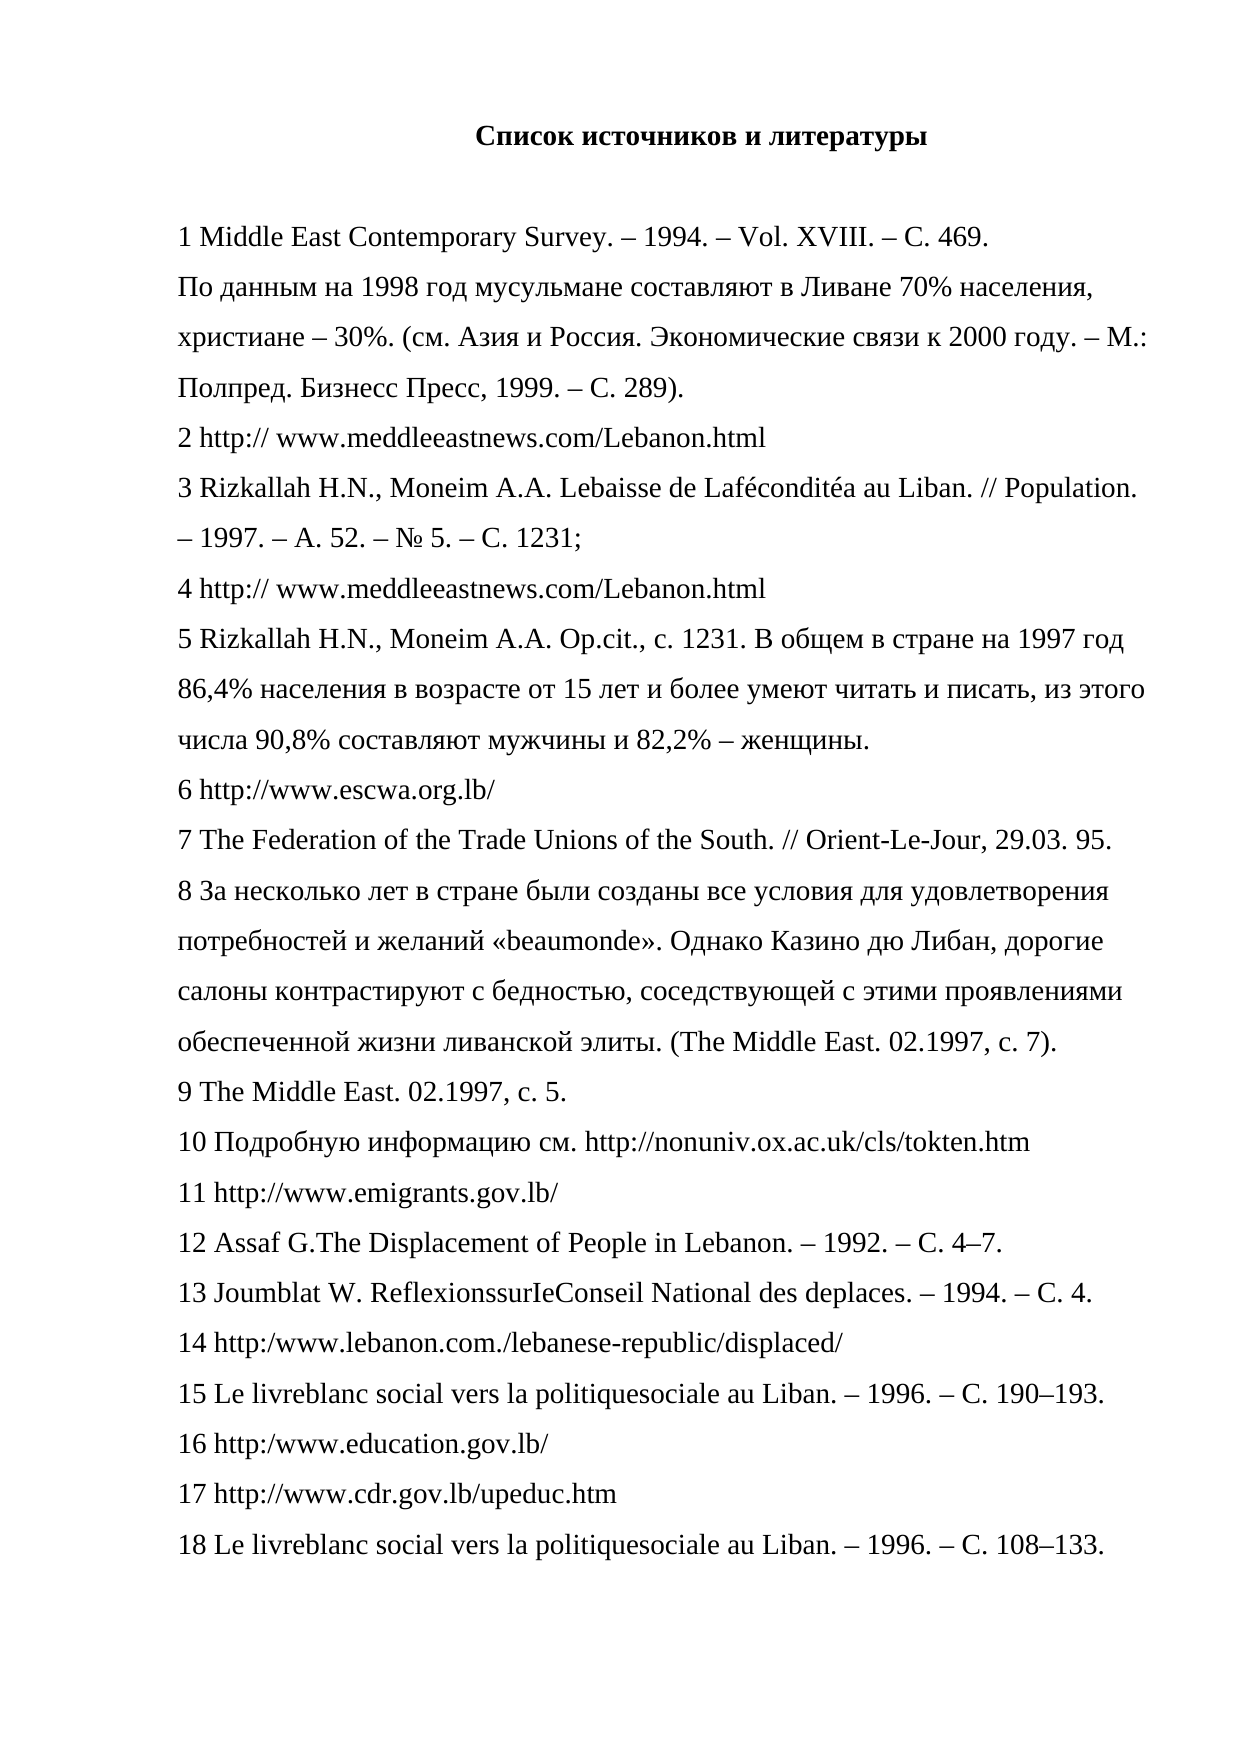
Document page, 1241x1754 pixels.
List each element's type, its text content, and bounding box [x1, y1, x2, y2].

text 1 Middle East Contemporary Survey. – 1994. – Vol. XVIII. – С. 469. [177, 219, 1152, 252]
text 15 Le livreblanc social vers la politiquesociale au Liban. – 1996. – С. 190–193. [177, 1376, 1152, 1409]
text 13 Joumblat W. ReflexionssurIeConseil National des deplaces. – 1994. – С. 4. [177, 1275, 1152, 1309]
text По данным на 1998 год мусульмане составляют в Ливане 70% населения, христиане – 30%. (см. Азия и Россия. Экономические связи к 2000 году. – М.: Полпред. Бизнесс Пресс, 1999. – С. 289). [177, 269, 1152, 403]
text 16 http:/www.education.gov.lb/ [177, 1426, 1152, 1460]
text 3 Rizkallah H.N., Moneim A.A. Lebaisse de Laféconditéa au Liban. // Population. – 1997. – A. 52. – № 5. – С. 1231; [177, 470, 1152, 554]
text 11 http://www.emigrants.gov.lb/ [177, 1175, 1152, 1208]
text Список источников и литературы [177, 118, 1152, 152]
text 8 За несколько лет в стране были созданы все условия для удовлетворения потребностей и желаний «beaumonde». Однако Казино дю Либан, дорогие салоны контрастируют с бедностью, соседствующей с этими проявлениями обеспеченной жизни ливанской элиты. (The Middle East. 02.1997, с. 7). [177, 873, 1152, 1057]
text 7 The Federation of the Trade Unions of the South. // Orient-Le-Jour, 29.03. 95. [177, 822, 1152, 856]
text 2 http:// www.meddleeastnews.com/Lebanon.html [177, 420, 1152, 453]
text 18 Le livreblanc social vers la politiquesociale au Liban. – 1996. – С. 108–133. [177, 1527, 1152, 1560]
text 9 The Middle East. 02.1997, с. 5. [177, 1074, 1152, 1108]
text 5 Rizkallah H.N., Moneim A.A. Op.cit., с. 1231. В общем в стране на 1997 год 86,4% населения в возрасте от 15 лет и более умеют читать и писать, из этого числа 90,8% составляют мужчины и 82,2% – женщины. [177, 621, 1152, 755]
text 4 http:// www.meddleeastnews.com/Lebanon.html [177, 571, 1152, 604]
text 14 http:/www.lebanon.com./lebanese-republic/displaced/ [177, 1326, 1152, 1359]
text 12 Assaf G.The Displacement of People in Lebanon. – 1992. – С. 4–7. [177, 1225, 1152, 1258]
text 10 Подробную информацию см. http://nonuniv.ox.ac.uk/cls/tokten.htm [177, 1124, 1152, 1158]
text 6 http://www.escwa.org.lb/ [177, 772, 1152, 806]
text 17 http://www.cdr.gov.lb/upeduc.htm [177, 1477, 1152, 1510]
